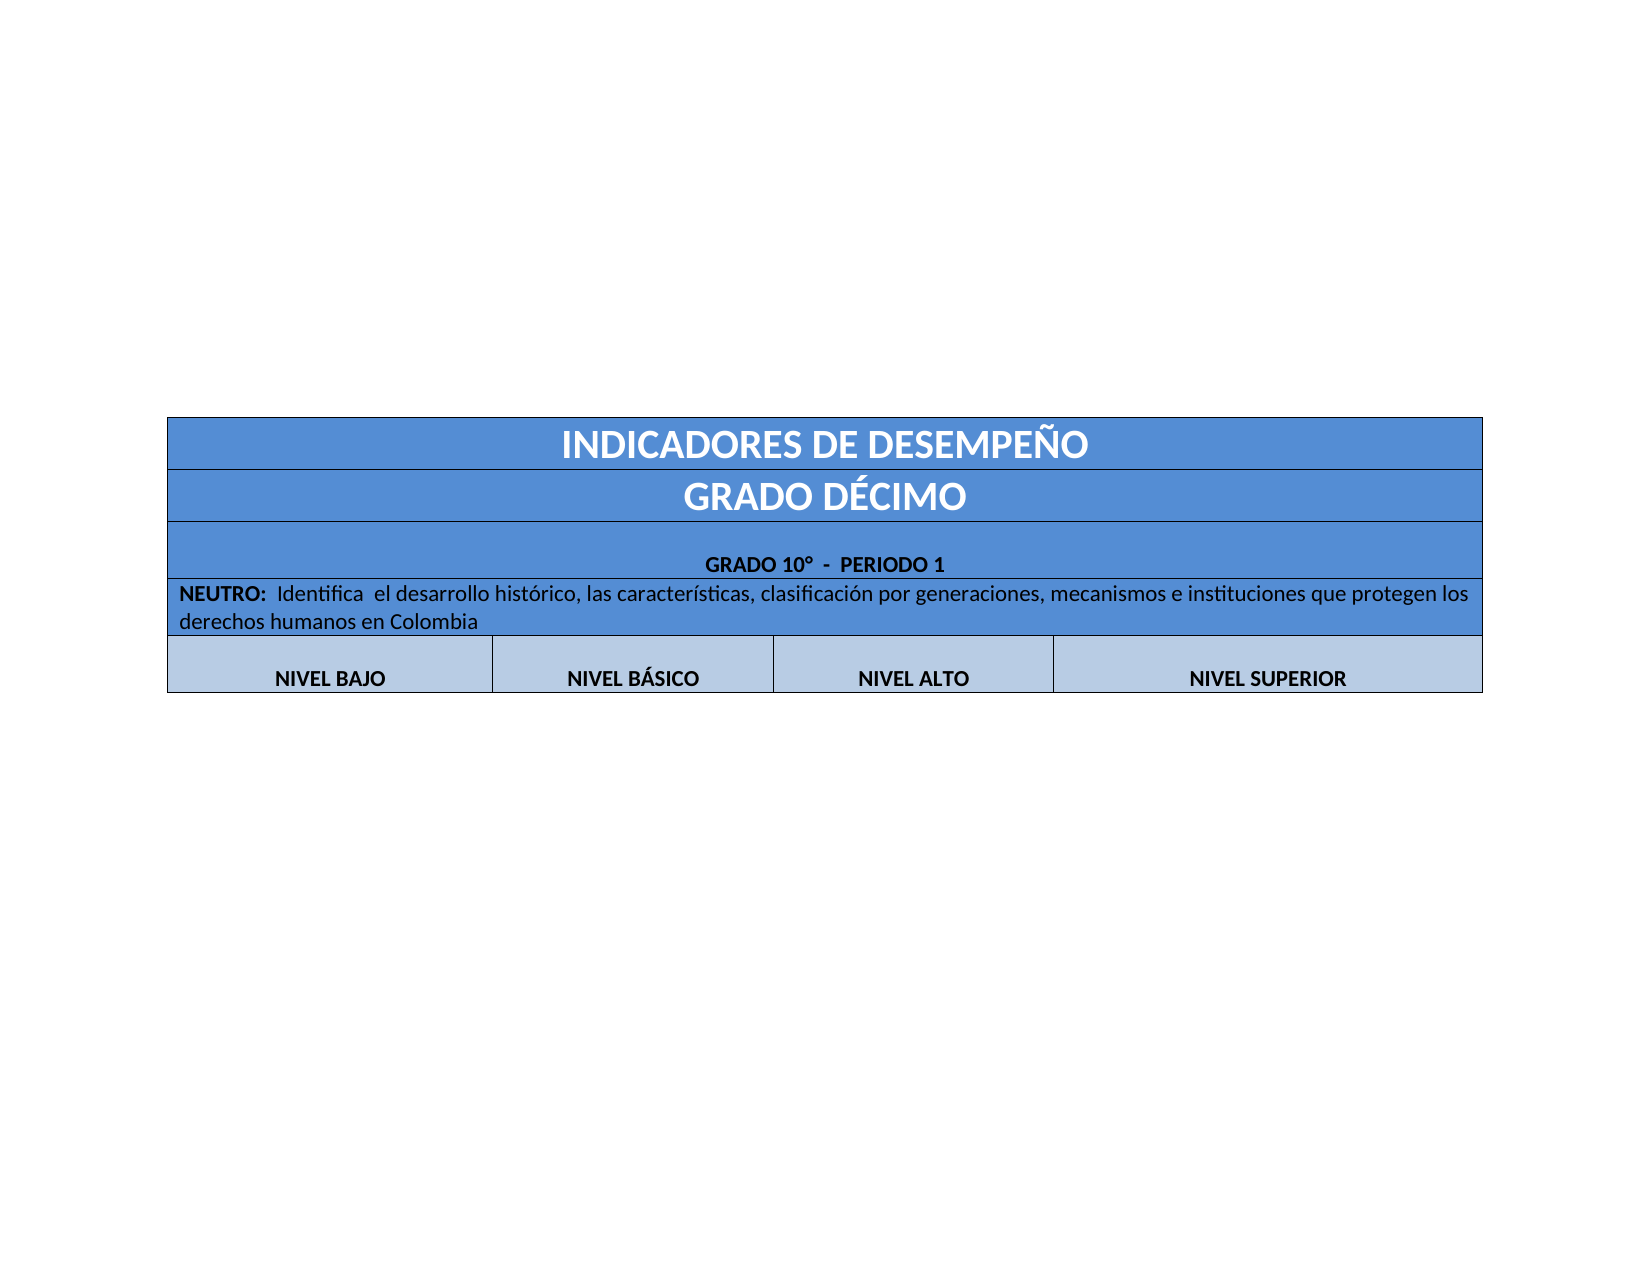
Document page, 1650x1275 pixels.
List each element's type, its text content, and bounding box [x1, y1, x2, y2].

table_cell GRADO 10° - PERIODO 1 [168, 522, 1482, 578]
table_cell NEUTRO: Identifica el desarrollo histórico, las características, clasificación por generaciones, mecanismos e instituciones que protegen los derechos humanos en Colombia [168, 579, 1482, 635]
table_cell NIVEL BÁSICO [493, 636, 773, 692]
table_header INDICADORES DE DESEMPEÑO [168, 418, 1482, 469]
table_cell NIVEL SUPERIOR [1054, 636, 1482, 692]
table_cell NIVEL BAJO [168, 636, 492, 692]
table_cell GRADO DÉCIMO [168, 470, 1482, 521]
table_cell NIVEL ALTO [774, 636, 1053, 692]
